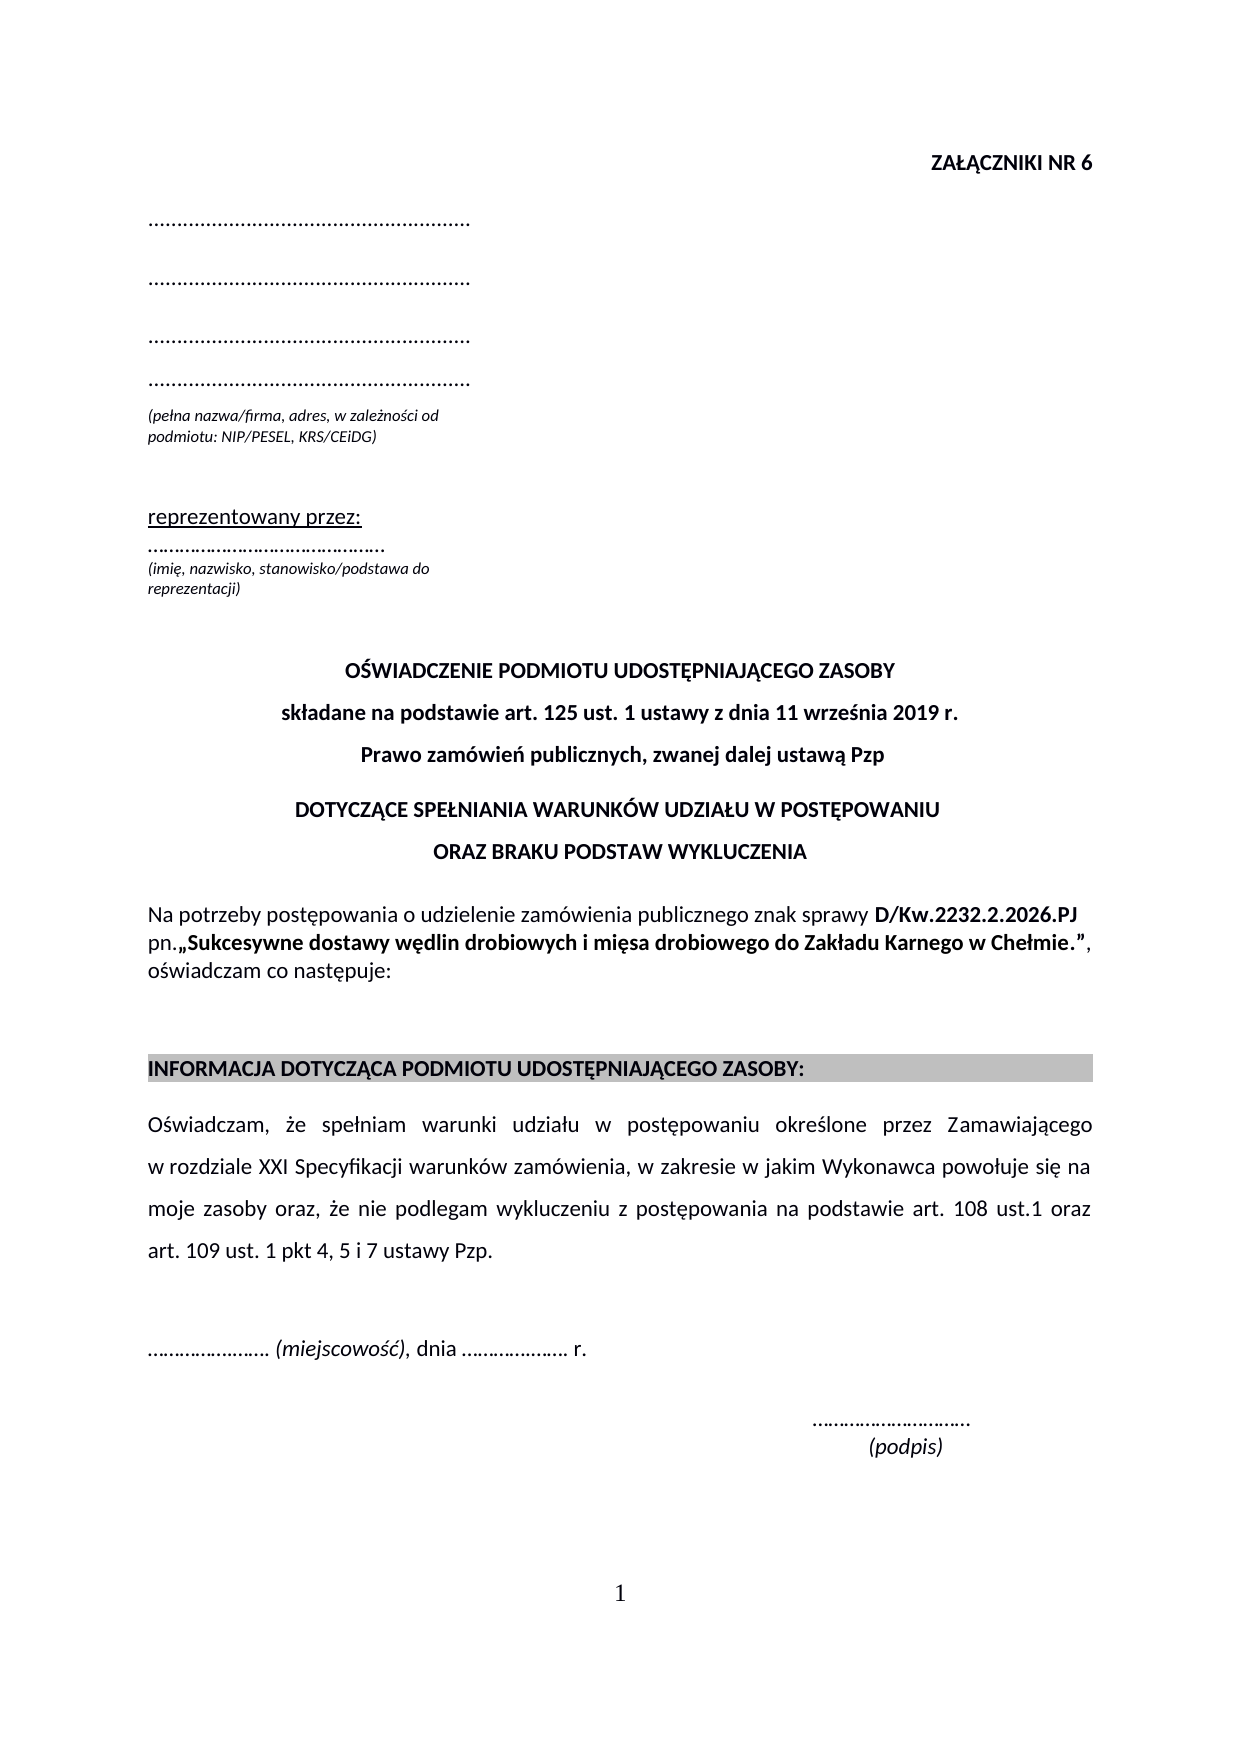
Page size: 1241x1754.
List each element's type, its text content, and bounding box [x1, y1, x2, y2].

text ………………………… [148, 1376, 1093, 1432]
text (imię, nazwisko, stanowisko/podstawa do reprezentacji) [148, 558, 472, 599]
text składane na podstawie art. 125 ust. 1 ustawy z dnia 11 września 2019 r. [148, 698, 1093, 726]
text ........................................................ [148, 204, 472, 232]
text ........................................................ [148, 263, 472, 291]
text INFORMACJA DOTYCZĄCA PODMIOTU UDOSTĘPNIAJĄCEGO ZASOBY: [148, 1054, 1093, 1082]
text …………….……. (miejscowość), dnia ………….……. r. [148, 1334, 1093, 1362]
text oświadczam co następuje: [148, 956, 1093, 984]
text ................................................................................................................ [148, 322, 472, 392]
text ……………………………………… [148, 530, 472, 558]
text DOTYCZĄCE SPEŁNIANIA WARUNKÓW UDZIAŁU W POSTĘPOWANIU ORAZ BRAKU PODSTAW WYKLUCZENIA [148, 795, 1093, 865]
text (pełna nazwa/firma, adres, w zależności od podmiotu: NIP/PESEL, KRS/CEiDG) [148, 406, 472, 446]
text Prawo zamówień publicznych, zwanej dalej ustawą Pzp [148, 740, 1093, 768]
text OŚWIADCZENIE PODMIOTU UDOSTĘPNIAJĄCEGO ZASOBY [148, 656, 1093, 684]
text ZAŁĄCZNIKI NR 6 [148, 148, 1093, 176]
text Na potrzeby postępowania o udzielenie zamówienia publicznego znak sprawy D/Kw.2232.2.2026.PJ pn.„Sukcesywne dostawy wędlin drobiowych i mięsa drobiowego do Zakładu Karnego w Chełmie.”, [148, 900, 1093, 956]
text (podpis) [738, 1432, 1093, 1461]
text reprezentowany przez: [148, 502, 1093, 530]
text Oświadczam, że spełniam warunki udziału w postępowaniu określone przez Zamawiającego w rozdziale XXI Specyfikacji warunków zamówienia, w zakresie w jakim Wykonawca powołuje się na moje zasoby oraz, że nie podlegam wykluczeniu z postępowania na podstawie art. 108 ust.1 oraz art. 109 ust. 1 pkt 4, 5 i 7 ustawy Pzp. [148, 1110, 1093, 1264]
